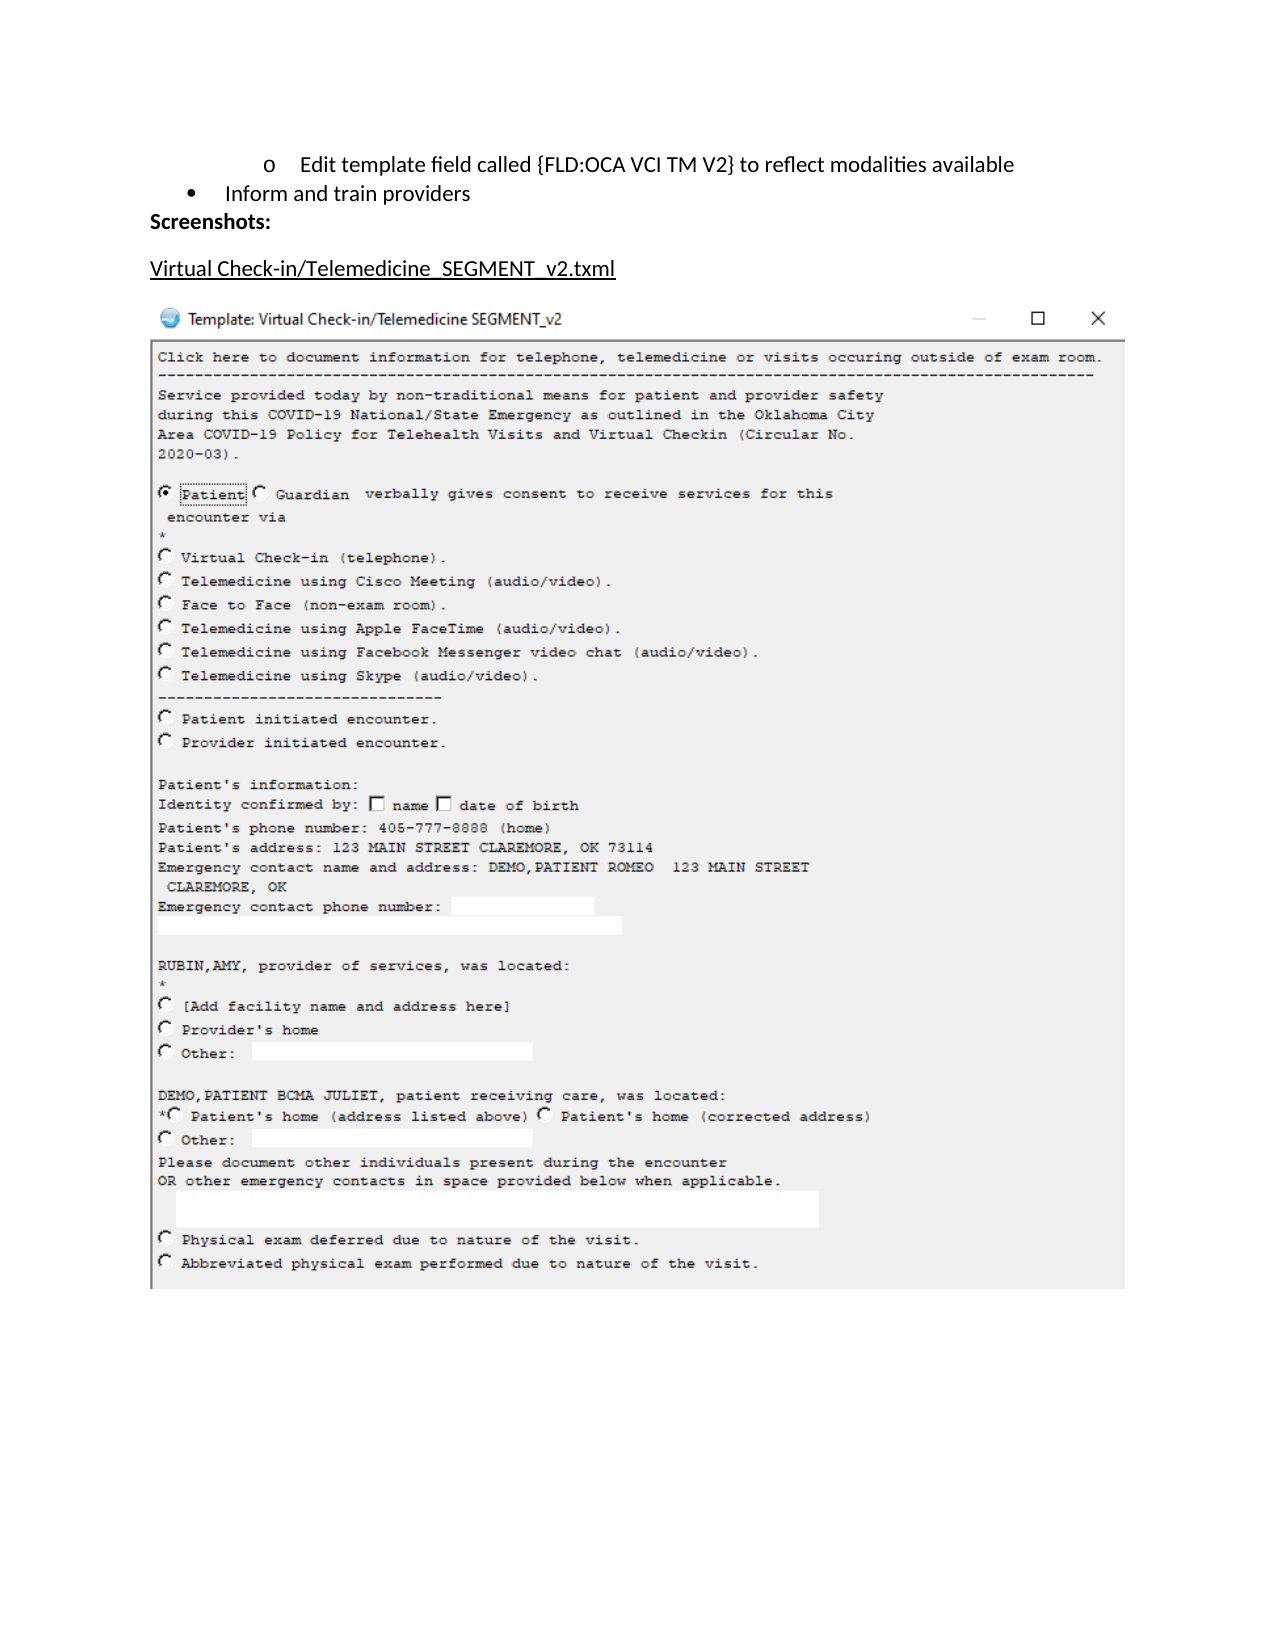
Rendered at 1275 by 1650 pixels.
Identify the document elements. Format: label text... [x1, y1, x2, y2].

text Screenshots: [150, 207, 1125, 235]
list Edit template field called {FLD:OCA VCI TM V2} to reflect modalities available [262, 150, 1125, 179]
picture [150, 301, 1125, 1289]
text Virtual Check-in/Telemedicine_SEGMENT_v2.txml [150, 254, 1125, 282]
list Inform and train providers [187, 179, 1125, 207]
